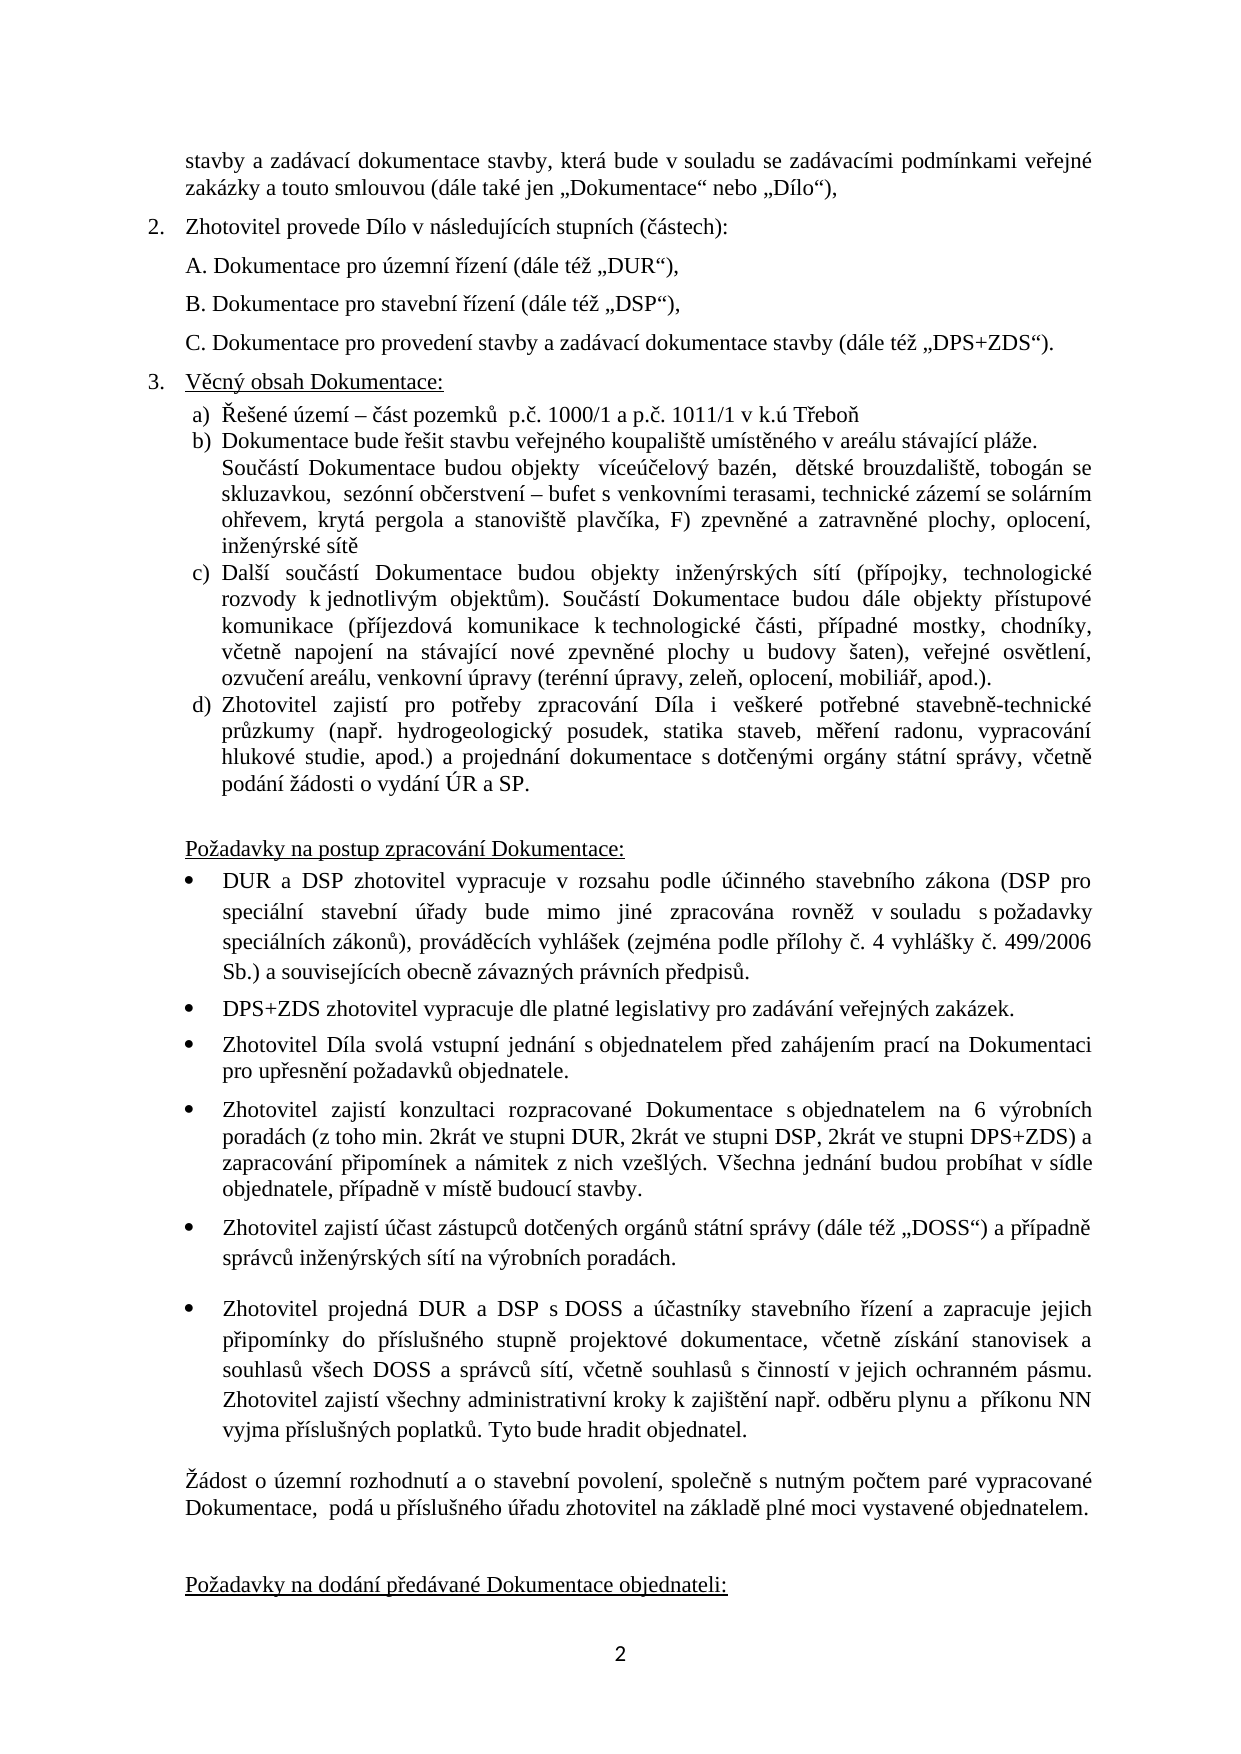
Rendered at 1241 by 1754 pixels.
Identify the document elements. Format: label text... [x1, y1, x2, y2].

list Věcný obsah Dokumentace: [148, 368, 1093, 394]
text C. Dokumentace pro provedení stavby a zadávací dokumentace stavby (dále též „DPS+ZDS“). [185, 329, 1093, 356]
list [148, 148, 1093, 200]
list Řešené území – část pozemků p.č. 1000/1 a p.č. 1011/1 v k.ú Třeboň [192, 401, 1093, 427]
text B. Dokumentace pro stavební řízení (dále též „DSP“), [185, 291, 1093, 317]
list Zhotovitel Díla svolá vstupní jednání s objednatelem před zahájením prací na Dokumentaci pro upřesnění požadavků objednatele. [185, 1031, 1093, 1084]
list Zhotovitel zajistí konzultaci rozpracované Dokumentace s objednatelem na 6 výrobních poradách (z toho min. 2krát ve stupni DUR, 2krát ve stupni DSP, 2krát ve stupni DPS+ZDS) a zapracování připomínek a námitek z nich vzešlých. Všechna jednání budou probíhat v sídle objednatele, případně v místě budoucí stavby. [185, 1096, 1093, 1202]
text Požadavky na postup zpracování Dokumentace: [185, 835, 1093, 861]
list Zhotovitel provede Dílo v následujících stupních (částech): [148, 213, 1093, 239]
text Součástí Dokumentace budou objekty víceúčelový bazén, dětské brouzdaliště, tobogán se skluzavkou, sezónní občerstvení – bufet s venkovními terasami, technické zázemí se solárním ohřevem, krytá pergola a stanoviště plavčíka, F) zpevněné a zatravněné plochy, oplocení, inženýrské sítě [221, 453, 1093, 559]
text Požadavky na dodání předávané Dokumentace objednateli: [185, 1571, 1093, 1598]
list DUR a DSP zhotovitel vypracuje v rozsahu podle účinného stavebního zákona (DSP pro speciální stavební úřady bude mimo jiné zpracována rovněž v souladu s požadavky speciálních zákonů), prováděcích vyhlášek (zejména podle přílohy č. 4 vyhlášky č. 499/2006 Sb.) a souvisejících obecně závazných právních předpisů. [185, 868, 1093, 984]
text A. Dokumentace pro územní řízení (dále též „DUR“), [185, 252, 1093, 278]
list Zhotovitel projedná DUR a DSP s DOSS a účastníky stavebního řízení a zapracuje jejich připomínky do příslušného stupně projektové dokumentace, včetně získání stanovisek a souhlasů všech DOSS a správců sítí, včetně souhlasů s činností v jejich ochranném pásmu. Zhotovitel zajistí všechny administrativní kroky k zajištění např. odběru plynu a příkonu NN vyjma příslušných poplatků. Tyto bude hradit objednatel. [185, 1296, 1093, 1443]
list Zhotovitel zajistí pro potřeby zpracování Díla i veškeré potřebné stavebně-technické průzkumy (např. hydrogeologický posudek, statika staveb, měření radonu, vypracování hlukové studie, apod.) a projednání dokumentace s dotčenými orgány státní správy, včetně podání žádosti o vydání ÚR a SP. [192, 691, 1093, 796]
text Žádost o územní rozhodnutí a o stavební povolení, společně s nutným počtem paré vypracované Dokumentace, podá u příslušného úřadu zhotovitel na základě plné moci vystavené objednatelem. [185, 1467, 1093, 1520]
list Dokumentace bude řešit stavbu veřejného koupaliště umístěného v areálu stávající pláže. [192, 427, 1093, 453]
list DPS+ZDS zhotovitel vypracuje dle platné legislativy pro zadávání veřejných zakázek. [185, 995, 1093, 1021]
list Další součástí Dokumentace budou objekty inženýrských sítí (přípojky, technologické rozvody k jednotlivým objektům). Součástí Dokumentace budou dále objekty přístupové komunikace (příjezdová komunikace k technologické části, případné mostky, chodníky, včetně napojení na stávající nové zpevněné plochy u budovy šaten), veřejné osvětlení, ozvučení areálu, venkovní úpravy (terénní úpravy, zeleň, oplocení, mobiliář, apod.). [192, 559, 1093, 691]
list Zhotovitel zajistí účast zástupců dotčených orgánů státní správy (dále též „DOSS“) a případně správců inženýrských sítí na výrobních poradách. [185, 1214, 1093, 1271]
